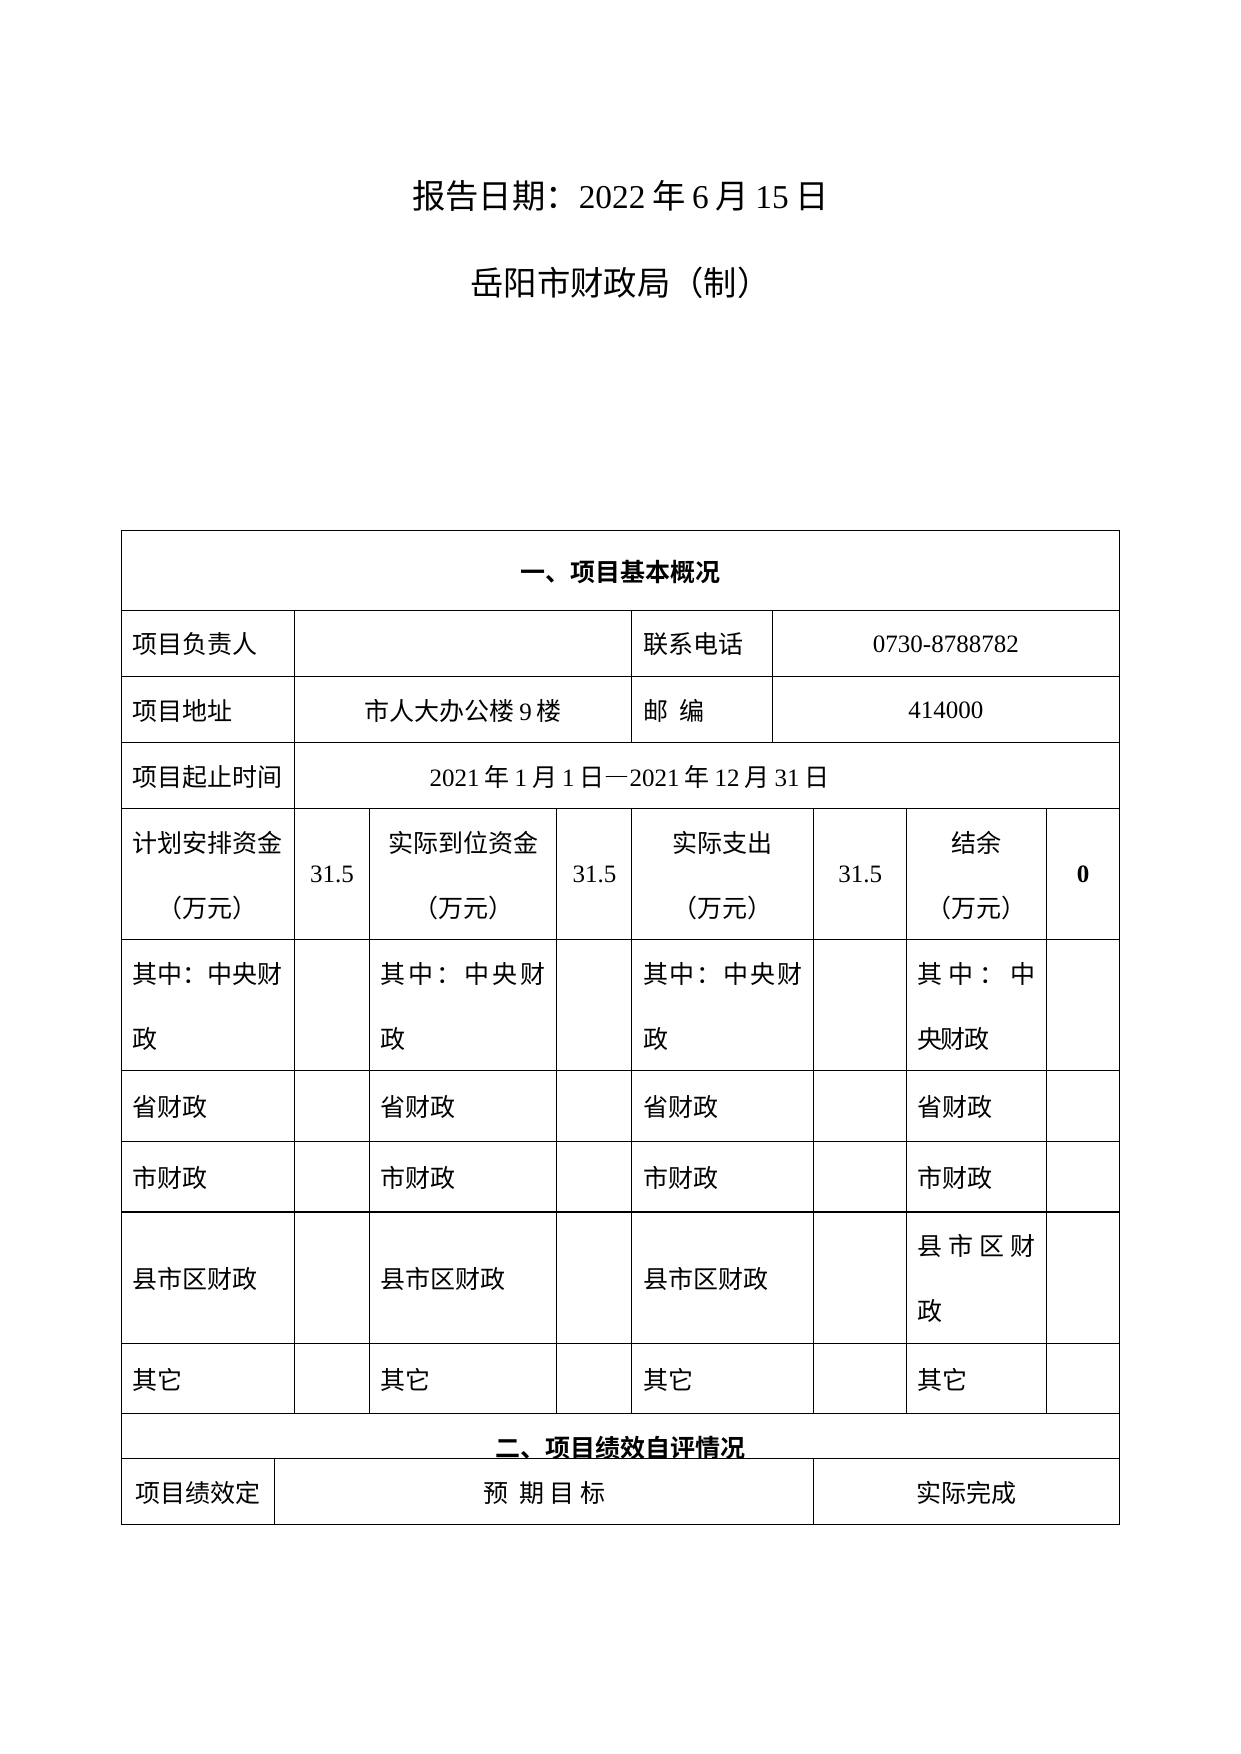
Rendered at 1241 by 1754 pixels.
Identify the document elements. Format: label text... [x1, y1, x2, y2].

table_cell [1047, 1071, 1119, 1141]
table_cell 其它 [632, 1344, 813, 1413]
table_cell 二、项目绩效自评情况 [122, 1414, 1119, 1458]
table_cell 2021年1月1日—2021年12月31日 [295, 743, 1119, 808]
table_cell 省财政 [907, 1071, 1046, 1141]
table_cell [814, 1344, 906, 1413]
table_cell 其它 [907, 1344, 1046, 1413]
table_cell 项目地址 [122, 677, 294, 742]
text 报告日期：2022年6月15日 [187, 162, 1053, 227]
table_cell 联系电话 [632, 611, 772, 676]
table_cell [1047, 1344, 1119, 1413]
table_cell 县市区财政 [122, 1213, 294, 1342]
table_cell [557, 1213, 631, 1342]
table_cell 项目负责人 [122, 611, 294, 676]
table_cell 市财政 [632, 1142, 813, 1211]
table_cell 市财政 [122, 1142, 294, 1211]
table_cell [295, 1142, 369, 1211]
table_cell [814, 1213, 906, 1342]
table_cell 31.5 [295, 809, 369, 939]
table_cell [295, 611, 631, 676]
table_cell 邮 编 [632, 677, 772, 742]
table_cell 其中：中央财政 [632, 940, 813, 1070]
table_cell [557, 1344, 631, 1413]
table_cell 其它 [122, 1344, 294, 1413]
table_cell [557, 940, 631, 1070]
table_cell [295, 940, 369, 1070]
table_cell 其中：中央财政 [907, 940, 1046, 1070]
table_cell [814, 940, 906, 1070]
table_cell [1047, 1142, 1119, 1211]
table_cell 31.5 [814, 809, 906, 939]
table_cell 市财政 [907, 1142, 1046, 1211]
table_cell [814, 1071, 906, 1141]
table_cell [557, 1142, 631, 1211]
table_cell 0 [1047, 809, 1119, 939]
table_cell 县市区财政 [632, 1213, 813, 1342]
table_cell 实际支出 （万元） [632, 809, 813, 939]
table_cell 414000 [773, 677, 1119, 742]
table_cell [557, 1071, 631, 1141]
table_cell 项目绩效定性目标及实施计划完成情况 [122, 1459, 274, 1524]
table_cell 预 期 目 标 [275, 1459, 813, 1524]
table_header 一、项目基本概况 [122, 531, 1119, 609]
table_cell [295, 1213, 369, 1342]
table_cell 市人大办公楼9楼 [295, 677, 631, 742]
table_cell 省财政 [370, 1071, 556, 1141]
table_cell 结余 （万元） [907, 809, 1046, 939]
table_cell 省财政 [632, 1071, 813, 1141]
table_cell [295, 1344, 369, 1413]
table_cell 省财政 [122, 1071, 294, 1141]
table_cell 市财政 [370, 1142, 556, 1211]
table_cell 其中：中央财政 [370, 940, 556, 1070]
table_cell 实际到位资金 （万元） [370, 809, 556, 939]
table_cell 31.5 [557, 809, 631, 939]
table_cell [295, 1071, 369, 1141]
table_cell 0730-8788782 [773, 611, 1119, 676]
table_cell 县市区财政 [370, 1213, 556, 1342]
table_cell [814, 1142, 906, 1211]
table_cell [1047, 1213, 1119, 1342]
table_cell 计划安排资金 （万元） [122, 809, 294, 939]
table_cell 实际完成 [814, 1459, 1119, 1524]
text 岳阳市财政局（制） [187, 249, 1053, 314]
table_cell 县市区财政 [907, 1213, 1046, 1342]
table_cell [1047, 940, 1119, 1070]
table_cell 其中：中央财政 [122, 940, 294, 1070]
table_cell 项目起止时间 [122, 743, 294, 808]
table_cell 其它 [370, 1344, 556, 1413]
